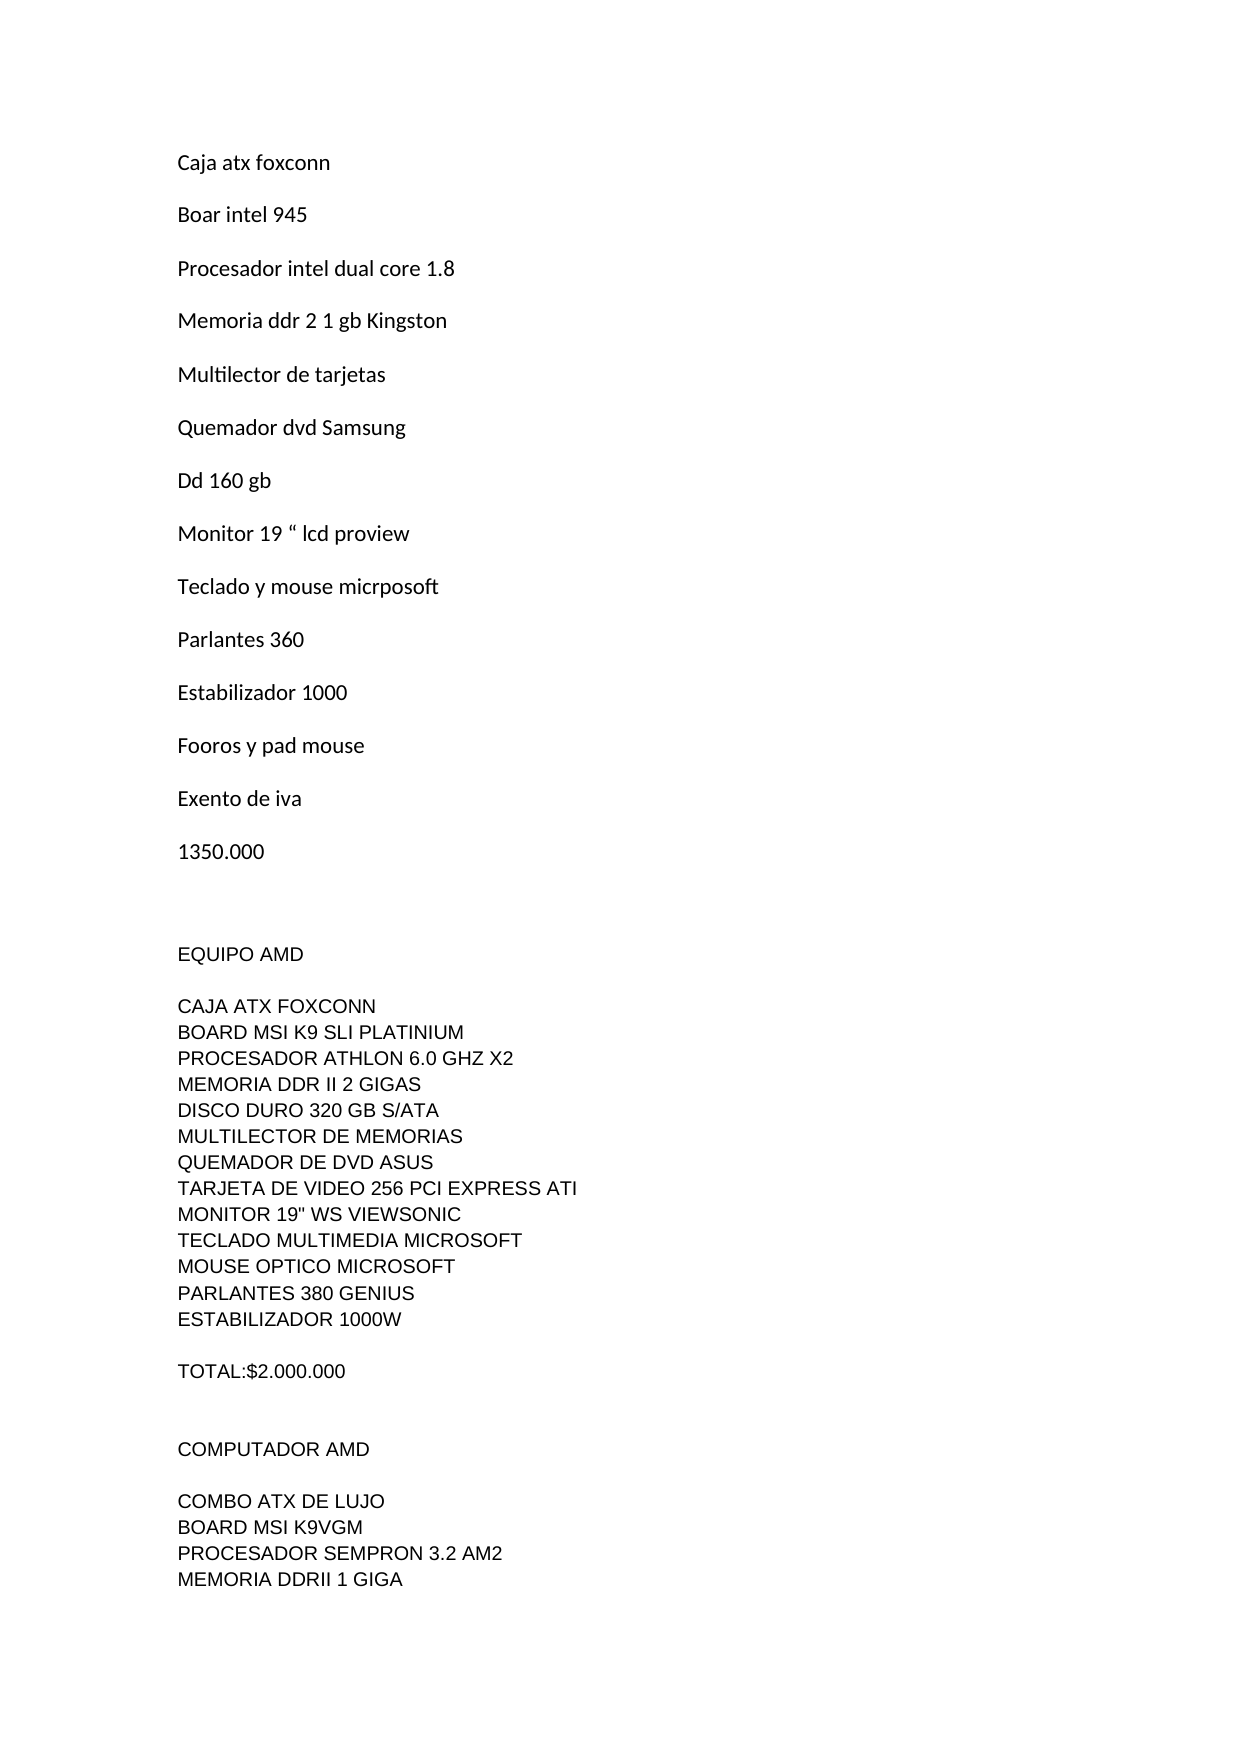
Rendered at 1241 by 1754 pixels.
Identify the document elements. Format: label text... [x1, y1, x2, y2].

text Monitor 19 “ lcd proview [177, 519, 1063, 547]
text Procesador intel dual core 1.8 [177, 254, 1063, 282]
text Boar intel 945 [177, 201, 1063, 229]
text Parlantes 360 [177, 625, 1063, 653]
text Dd 160 gb [177, 466, 1063, 494]
text Caja atx foxconn [177, 148, 1063, 176]
text Memoria ddr 2 1 gb Kingston [177, 307, 1063, 335]
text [177, 943, 1063, 1591]
text Exento de iva [177, 784, 1063, 812]
text Multilector de tarjetas [177, 360, 1063, 388]
text Estabilizador 1000 [177, 678, 1063, 706]
text Fooros y pad mouse [177, 731, 1063, 759]
text Teclado y mouse micrposoft [177, 572, 1063, 600]
text 1350.000 [177, 837, 1063, 865]
text Quemador dvd Samsung [177, 413, 1063, 441]
